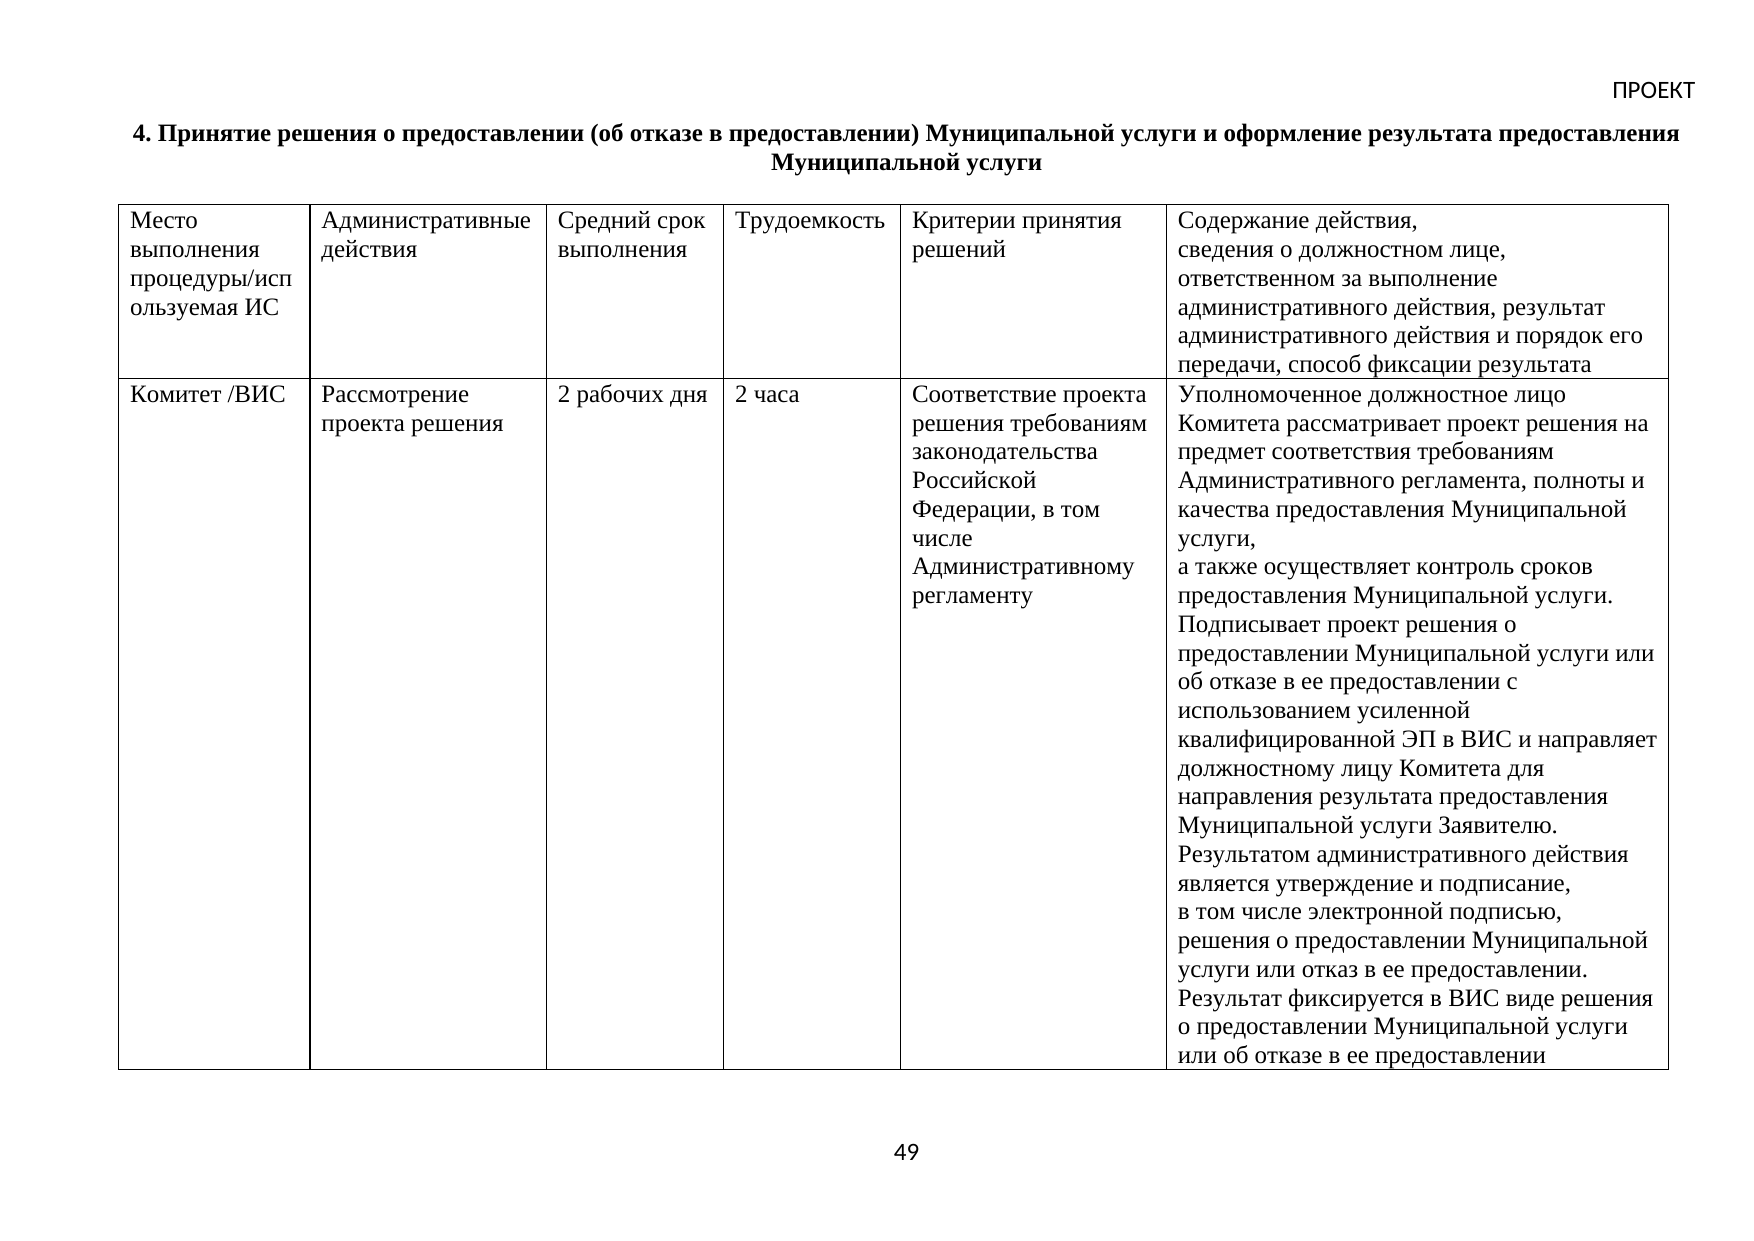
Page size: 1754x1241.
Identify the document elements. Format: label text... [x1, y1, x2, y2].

table_header Место выполнения процедуры/используемая ИС [119, 205, 309, 378]
table_header Трудоемкость [724, 205, 900, 378]
table_cell Рассмотрение проекта решения [311, 379, 546, 1069]
table_header Критерии принятия решений [901, 205, 1166, 378]
table_cell Уполномоченное должностное лицо Комитета рассматривает проект решения на предмет соответствия требованиям Административного регламента, полноты и качества предоставления Муниципальной услуги, а также осуществляет контроль сроков предоставления Муниципальной услуги. Подписывает проект решения о предоставлении Муниципальной услуги или об отказе в ее предоставлении с использованием усиленной квалифицированной ЭП в ВИС и направляет должностному лицу Комитета для направления результата предоставления Муниципальной услуги Заявителю. Результатом административного действия является утверждение и подписание, в том числе электронной подписью, решения о предоставлении Муниципальной услуги или отказ в ее предоставлении. Результат фиксируется в ВИС виде решения о предоставлении Муниципальной услуги или об отказе в ее предоставлении [1167, 379, 1668, 1069]
table_header Средний срок выполнения [547, 205, 723, 378]
table_cell Комитет /ВИС [119, 379, 309, 1069]
table_header Содержание действия, сведения о должностном лице, ответственном за выполнение административного действия, результат административного действия и порядок его передачи, способ фиксации результата [1167, 205, 1668, 378]
text 4. Принятие решения о предоставлении (об отказе в предоставлении) Муниципальной услуги и оформление результата предоставления Муниципальной услуги [118, 118, 1695, 176]
table_cell 2 часа [724, 379, 900, 1069]
table_header Административные действия [311, 205, 546, 378]
table_cell 2 рабочих дня [547, 379, 723, 1069]
table_cell Соответствие проекта решения требованиям законодательства Российской Федерации, в том числе Административному регламенту [901, 379, 1166, 1069]
